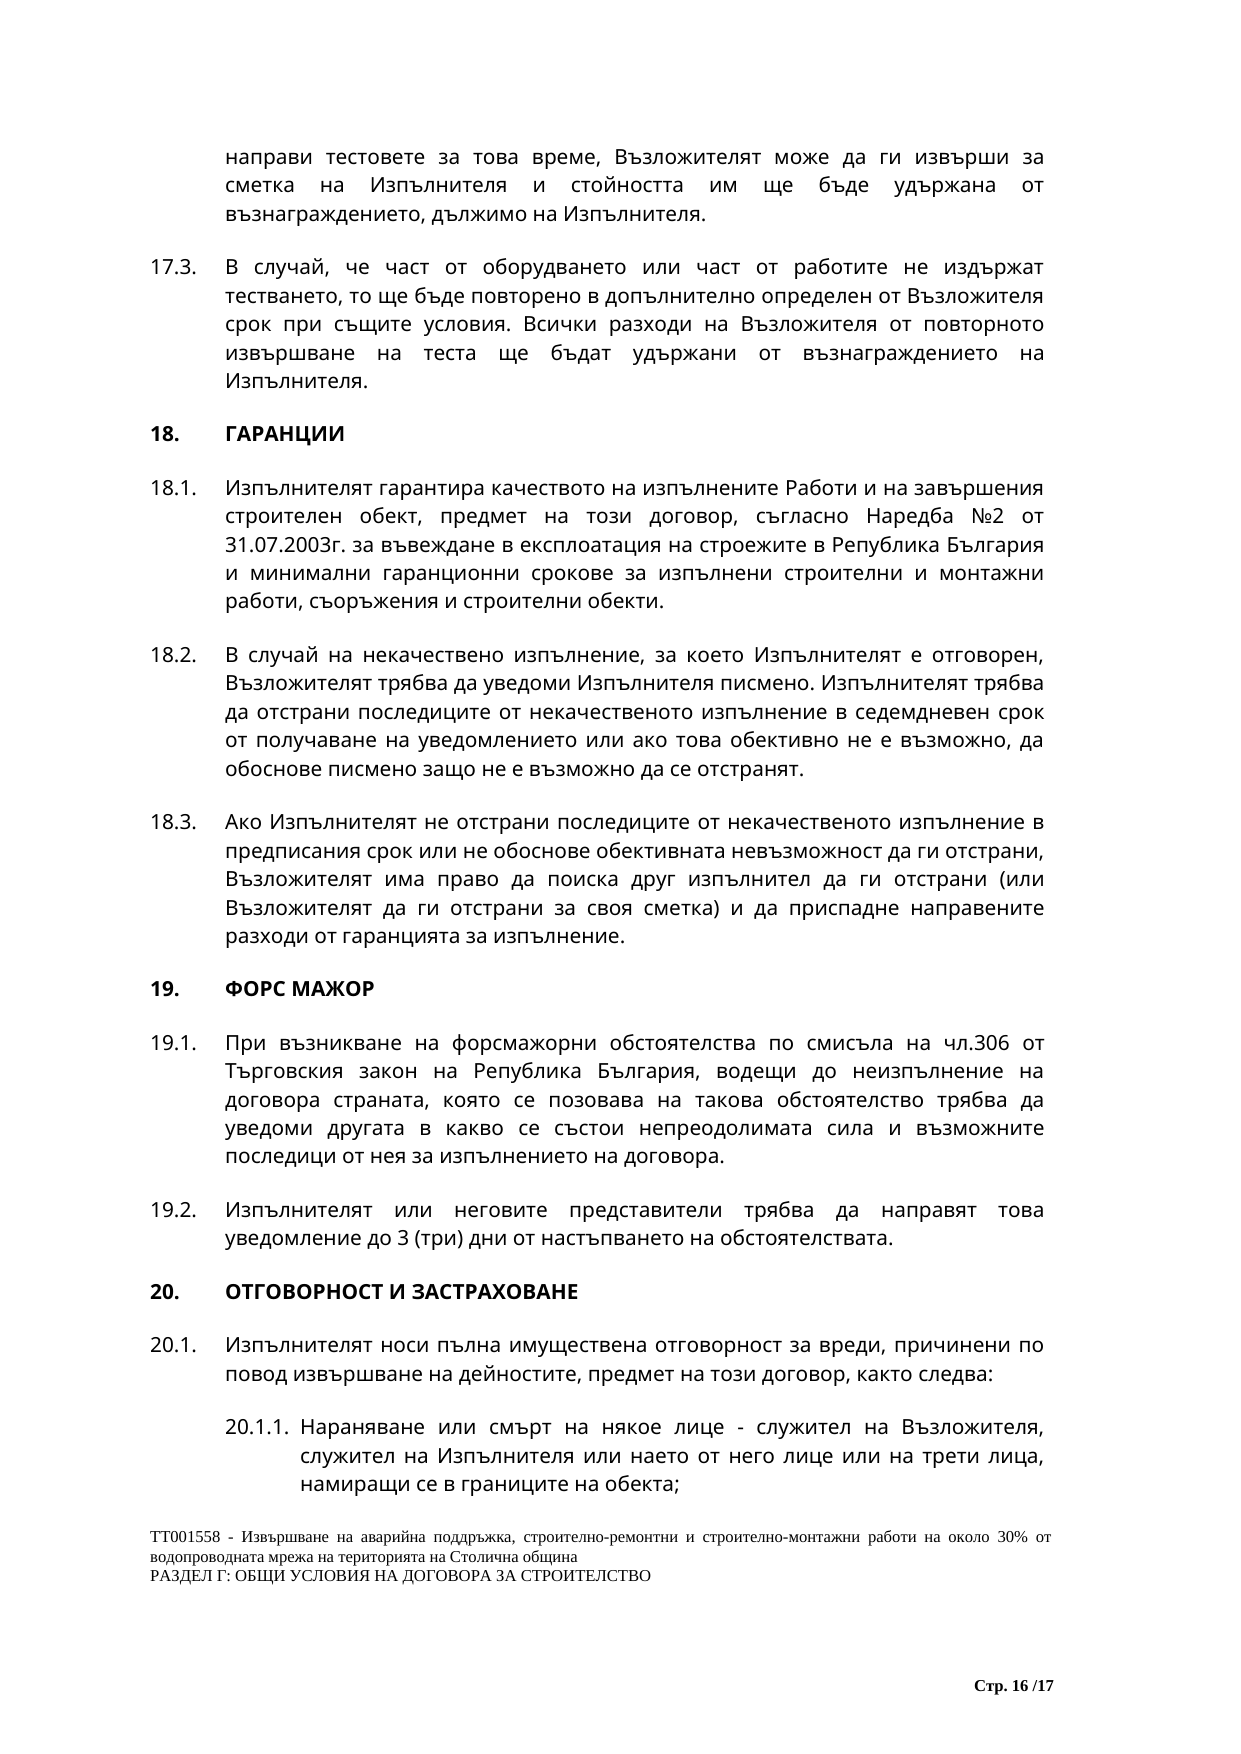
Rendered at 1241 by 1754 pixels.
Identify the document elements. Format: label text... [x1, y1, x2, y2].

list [150, 142, 1045, 227]
list В случай на некачествено изпълнение, за което Изпълнителят е отговорен, Възложителят трябва да уведоми Изпълнителя писмено. Изпълнителят трябва да отстрани последиците от некачественото изпълнение в седемдневен срок от получаване на уведомлението или ако това обективно не е възможно, да обоснове писмено защо не е възможно да се отстранят. [150, 640, 1045, 782]
list Изпълнителят гарантира качеството на изпълнените Работи и на завършения строителен обект, предмет на този договор, съгласно Наредба №2 от 31.07.2003г. за въвеждане в експлоатация на строежите в Република България и минимални гаранционни срокове за изпълнени строителни и монтажни работи, съоръжения и строителни обекти. [150, 473, 1045, 615]
list Изпълнителят или неговите представители трябва да направят това уведомление до 3 (три) дни от настъпването на обстоятелствата. [150, 1195, 1045, 1252]
list Ако Изпълнителят не отстрани последиците от некачественото изпълнение в предписания срок или не обоснове обективната невъзможност да ги отстрани, Възложителят има право да поиска друг изпълнител да ги отстрани (или Възложителят да ги отстрани за своя сметка) и да приспадне направените разходи от гаранцията за изпълнение. [150, 807, 1045, 949]
list ФОРС МАЖОР [150, 974, 1045, 1003]
list В случай, че част от оборудването или част от работите не издържат тестването, то ще бъде повторено в допълнително определен от Възложителя срок при същите условия. Всички разходи на Възложителя от повторното извършване на теста ще бъдат удържани от възнаграждението на Изпълнителя. [150, 252, 1045, 394]
list Изпълнителят носи пълна имуществена отговорност за вреди, причинени по повод извършване на дейностите, предмет на този договор, както следва: [150, 1330, 1045, 1387]
list ГАРАНЦИИ [150, 419, 1045, 448]
list Нараняване или смърт на някое лице - служител на Възложителя, служител на Изпълнителя или наето от него лице или на трети лица, намиращи се в границите на обекта; [225, 1412, 1045, 1498]
list ОТГОВОРНОСТ И ЗАСТРАХОВАНЕ [150, 1277, 1045, 1305]
list При възникване на форсмажорни обстоятелства по смисъла на чл.306 от Търговския закон на Република България, водещи до неизпълнение на договора страната, която се позовава на такова обстоятелство трябва да уведоми другата в какво се състои непреодолимата сила и възможните последици от нея за изпълнението на договора. [150, 1028, 1045, 1170]
